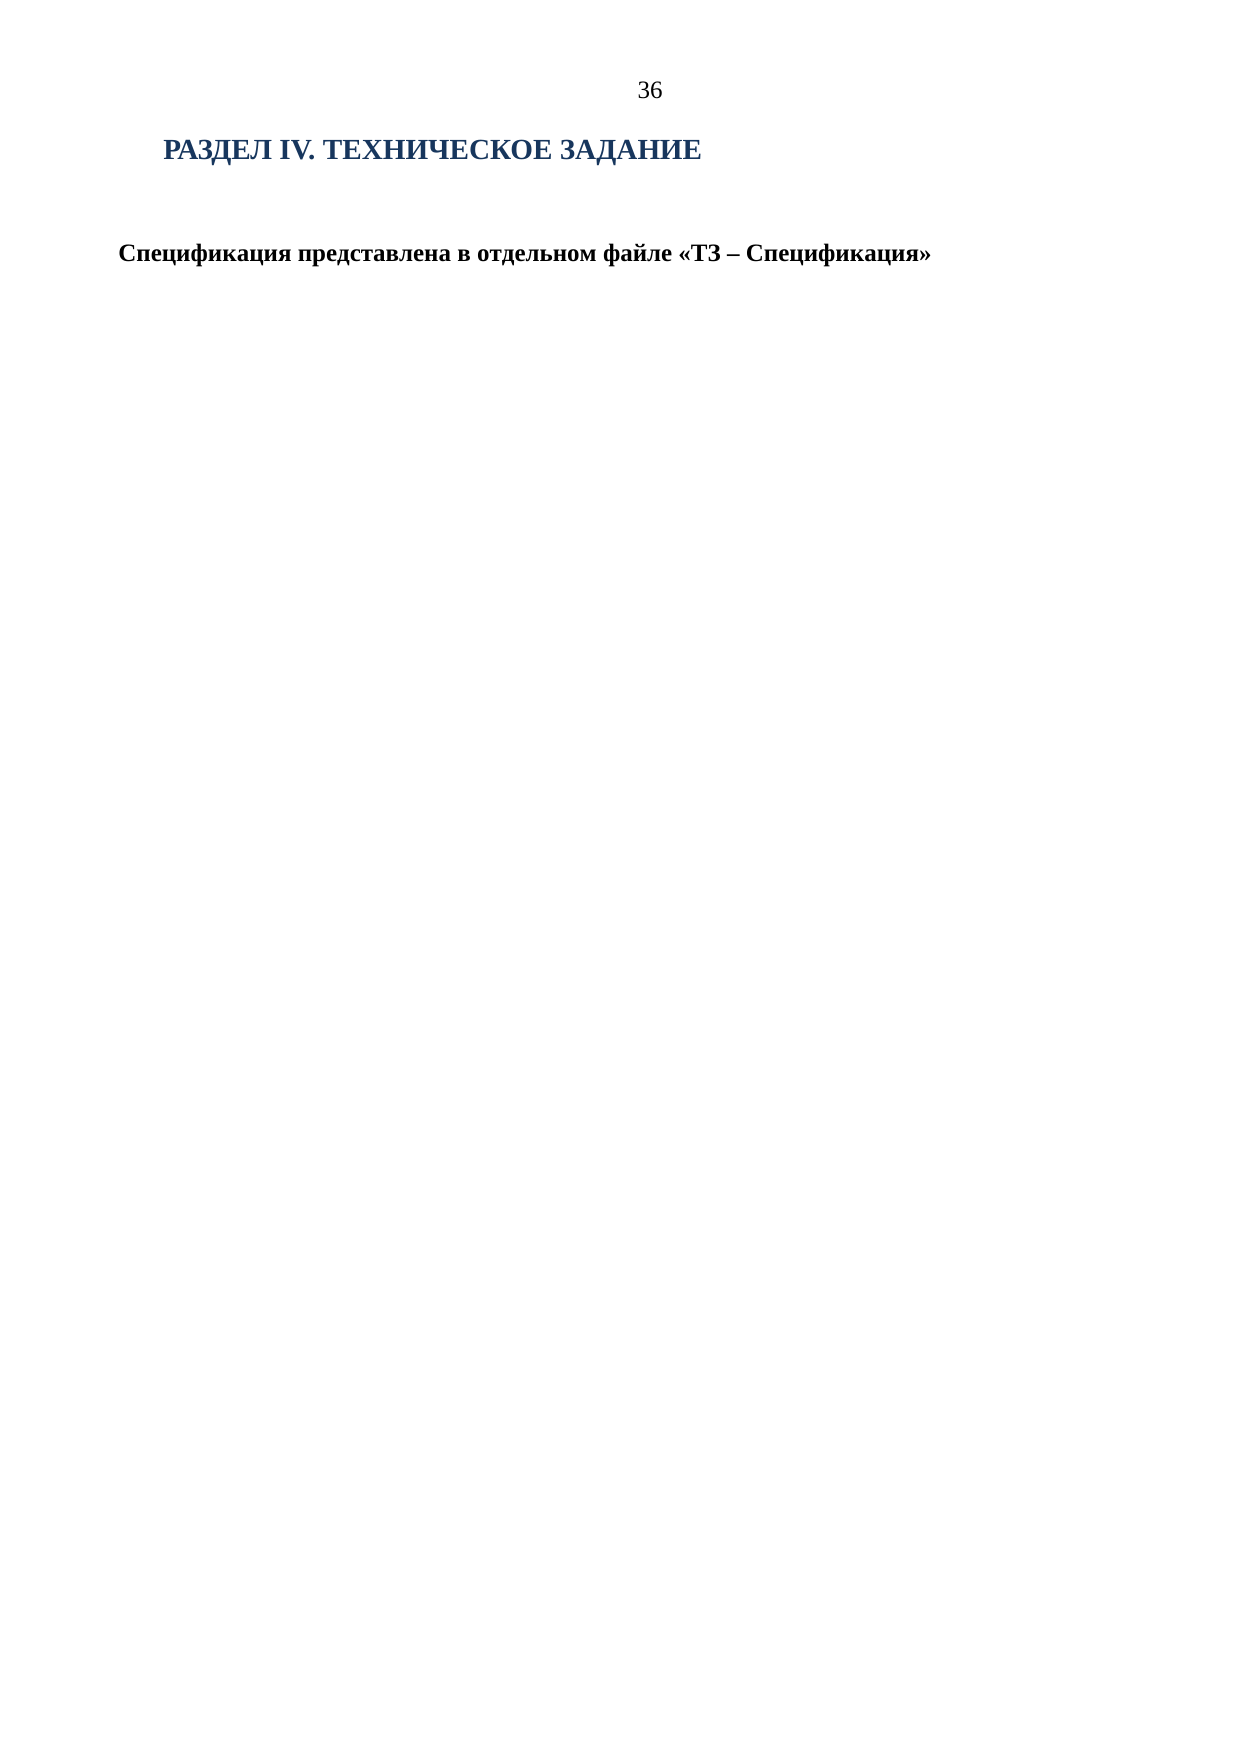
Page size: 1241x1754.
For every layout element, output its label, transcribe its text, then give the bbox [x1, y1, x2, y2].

subtitle РАЗДЕЛ IV. ТЕХНИЧЕСКОЕ ЗАДАНИЕ [163, 132, 1181, 166]
text Спецификация представлена в отдельном файле «ТЗ – Спецификация» [118, 238, 1181, 267]
